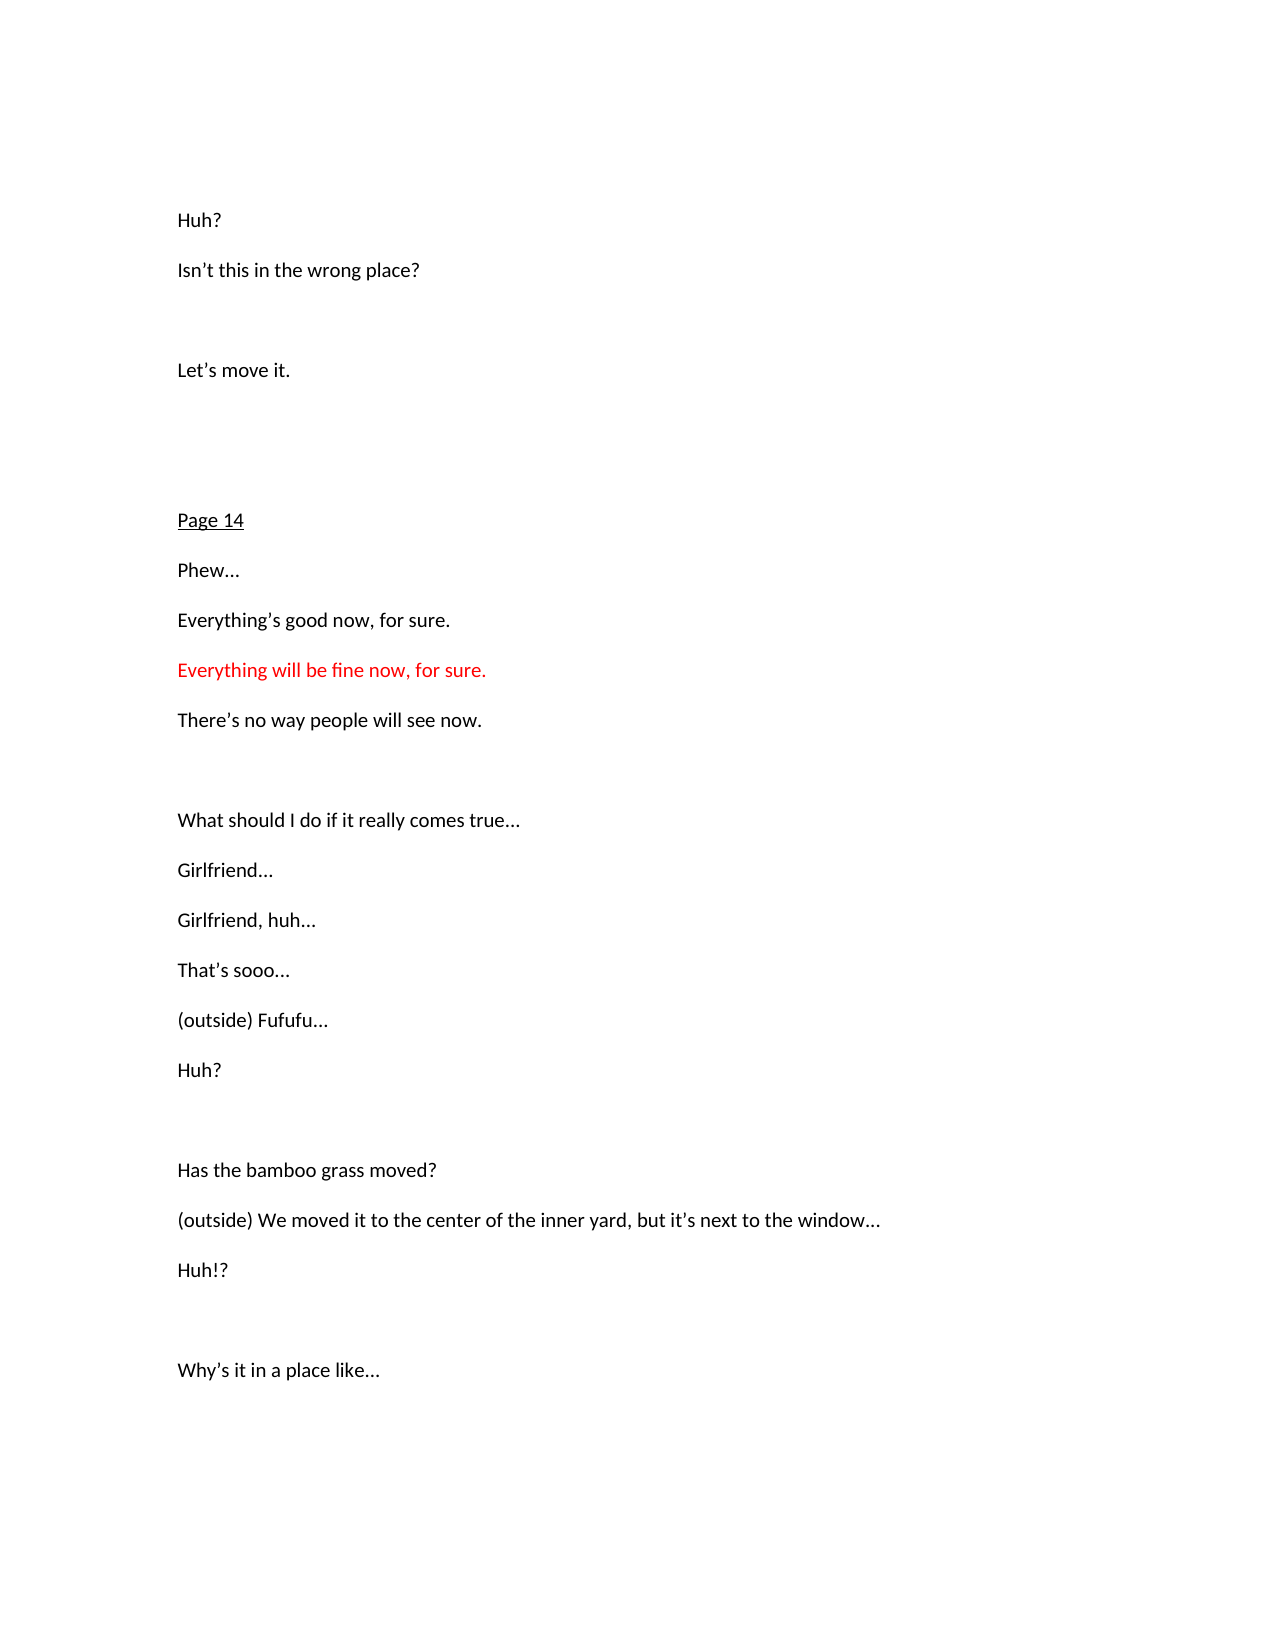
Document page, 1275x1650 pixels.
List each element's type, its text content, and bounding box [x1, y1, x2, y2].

text That’s sooo... [177, 957, 1098, 982]
text Isn’t this in the wrong place? [177, 257, 1098, 282]
text There’s no way people will see now. [177, 707, 1098, 732]
text (outside) Fufufu... [177, 1007, 1098, 1032]
text Everything’s good now, for sure. [177, 607, 1098, 632]
text Huh!? [177, 1257, 1098, 1282]
text Huh? [177, 1057, 1098, 1082]
text Girlfriend... [177, 857, 1098, 882]
text Everything will be fine now, for sure. [177, 657, 1098, 682]
text Has the bamboo grass moved? [177, 1157, 1098, 1182]
text (outside) We moved it to the center of the inner yard, but it’s next to the window... [177, 1207, 1098, 1232]
text Why’s it in a place like... [177, 1357, 1098, 1382]
text Let’s move it. [177, 357, 1098, 382]
text Page 14 [177, 507, 1098, 532]
text Girlfriend, huh... [177, 907, 1098, 932]
text Huh? [177, 207, 1098, 232]
text Phew... [177, 557, 1098, 582]
text What should I do if it really comes true... [177, 807, 1098, 832]
